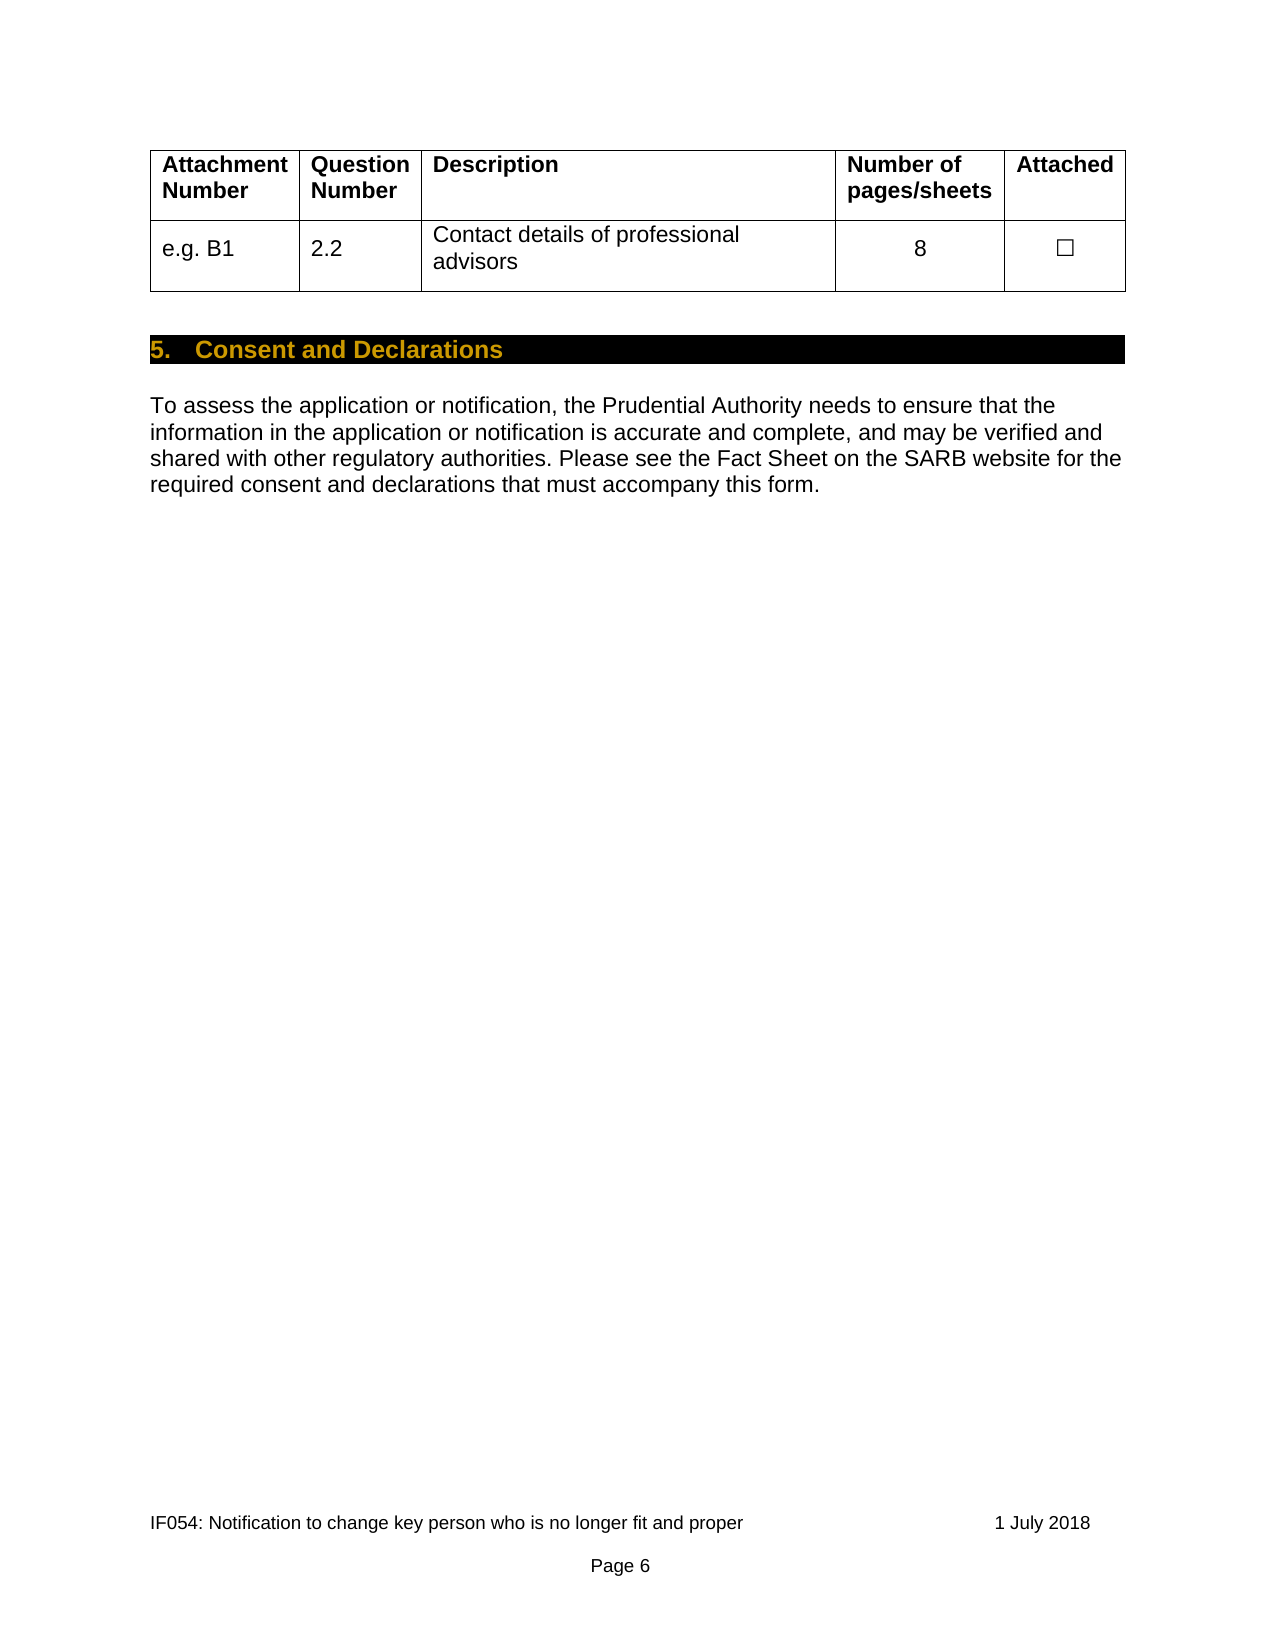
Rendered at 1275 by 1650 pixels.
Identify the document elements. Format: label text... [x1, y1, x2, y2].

table_header Number of pages/sheets [836, 151, 1004, 220]
table_cell Contact details of professional advisors [422, 221, 835, 291]
subtitle Consent and Declarations [150, 335, 1125, 364]
table_cell e.g. B1 [151, 221, 299, 291]
table_header Description [422, 151, 835, 220]
text To assess the application or notification, the Prudential Authority needs to ensure that the information in the application or notification is accurate and complete, and may be verified and shared with other regulatory authorities. Please see the Fact Sheet on the SARB website for the required consent and declarations that must accompany this form. [150, 392, 1125, 498]
table_cell [1005, 221, 1125, 291]
table_cell 2.2 [300, 221, 421, 291]
table_header Question Number [300, 151, 421, 220]
table_header Attached [1005, 151, 1125, 220]
table_cell 8 [836, 221, 1004, 291]
table_header Attachment Number [151, 151, 299, 220]
